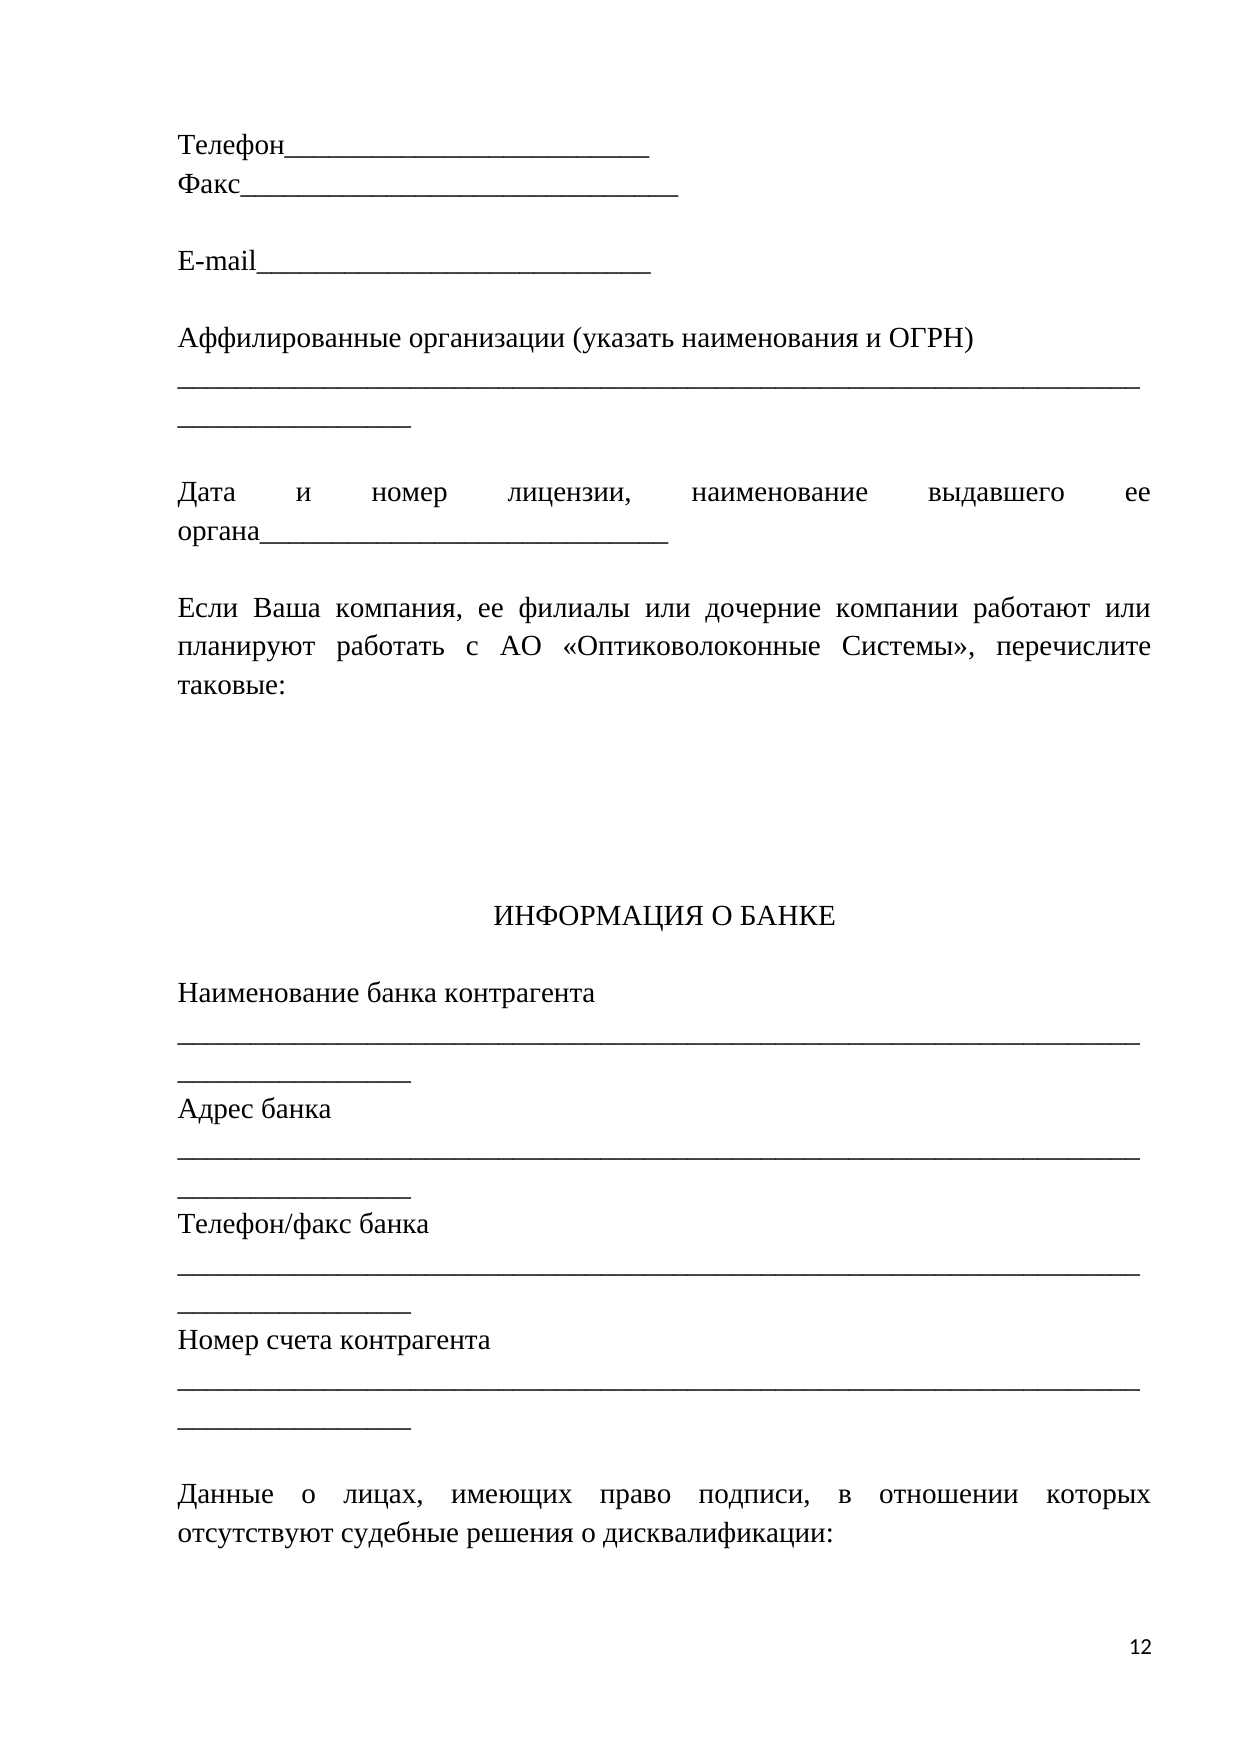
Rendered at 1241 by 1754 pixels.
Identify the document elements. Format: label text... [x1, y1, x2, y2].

text Номер счета контрагента [177, 1322, 1152, 1356]
text __________________________________________________________________________________ [177, 1361, 1152, 1433]
text Наименование банка контрагента [177, 975, 1152, 1009]
text __________________________________________________________________________________ [177, 358, 1152, 431]
text Адрес банка [177, 1091, 1152, 1124]
text Если Ваша компания, ее филиалы или дочерние компании работают или планируют работать с АО «Оптиковолоконные Системы», перечислите таковые: [177, 590, 1152, 700]
text Аффилированные организации (указать наименования и ОГРН) [177, 320, 1152, 353]
text Телефон/факс банка [177, 1206, 1152, 1240]
text __________________________________________________________________________________ [177, 1245, 1152, 1317]
text Телефон_________________________ Факс______________________________ [177, 127, 1152, 199]
text E-mail___________________________ [177, 243, 1152, 276]
text ИНФОРМАЦИЯ О БАНКЕ [177, 898, 1152, 932]
text Данные о лицах, имеющих право подписи, в отношении которых отсутствуют судебные решения о дисквалификации: [177, 1476, 1152, 1548]
text Дата и номер лицензии, наименование выдавшего ее органа____________________________ [177, 474, 1152, 546]
text __________________________________________________________________________________ [177, 1014, 1152, 1086]
text __________________________________________________________________________________ [177, 1129, 1152, 1201]
